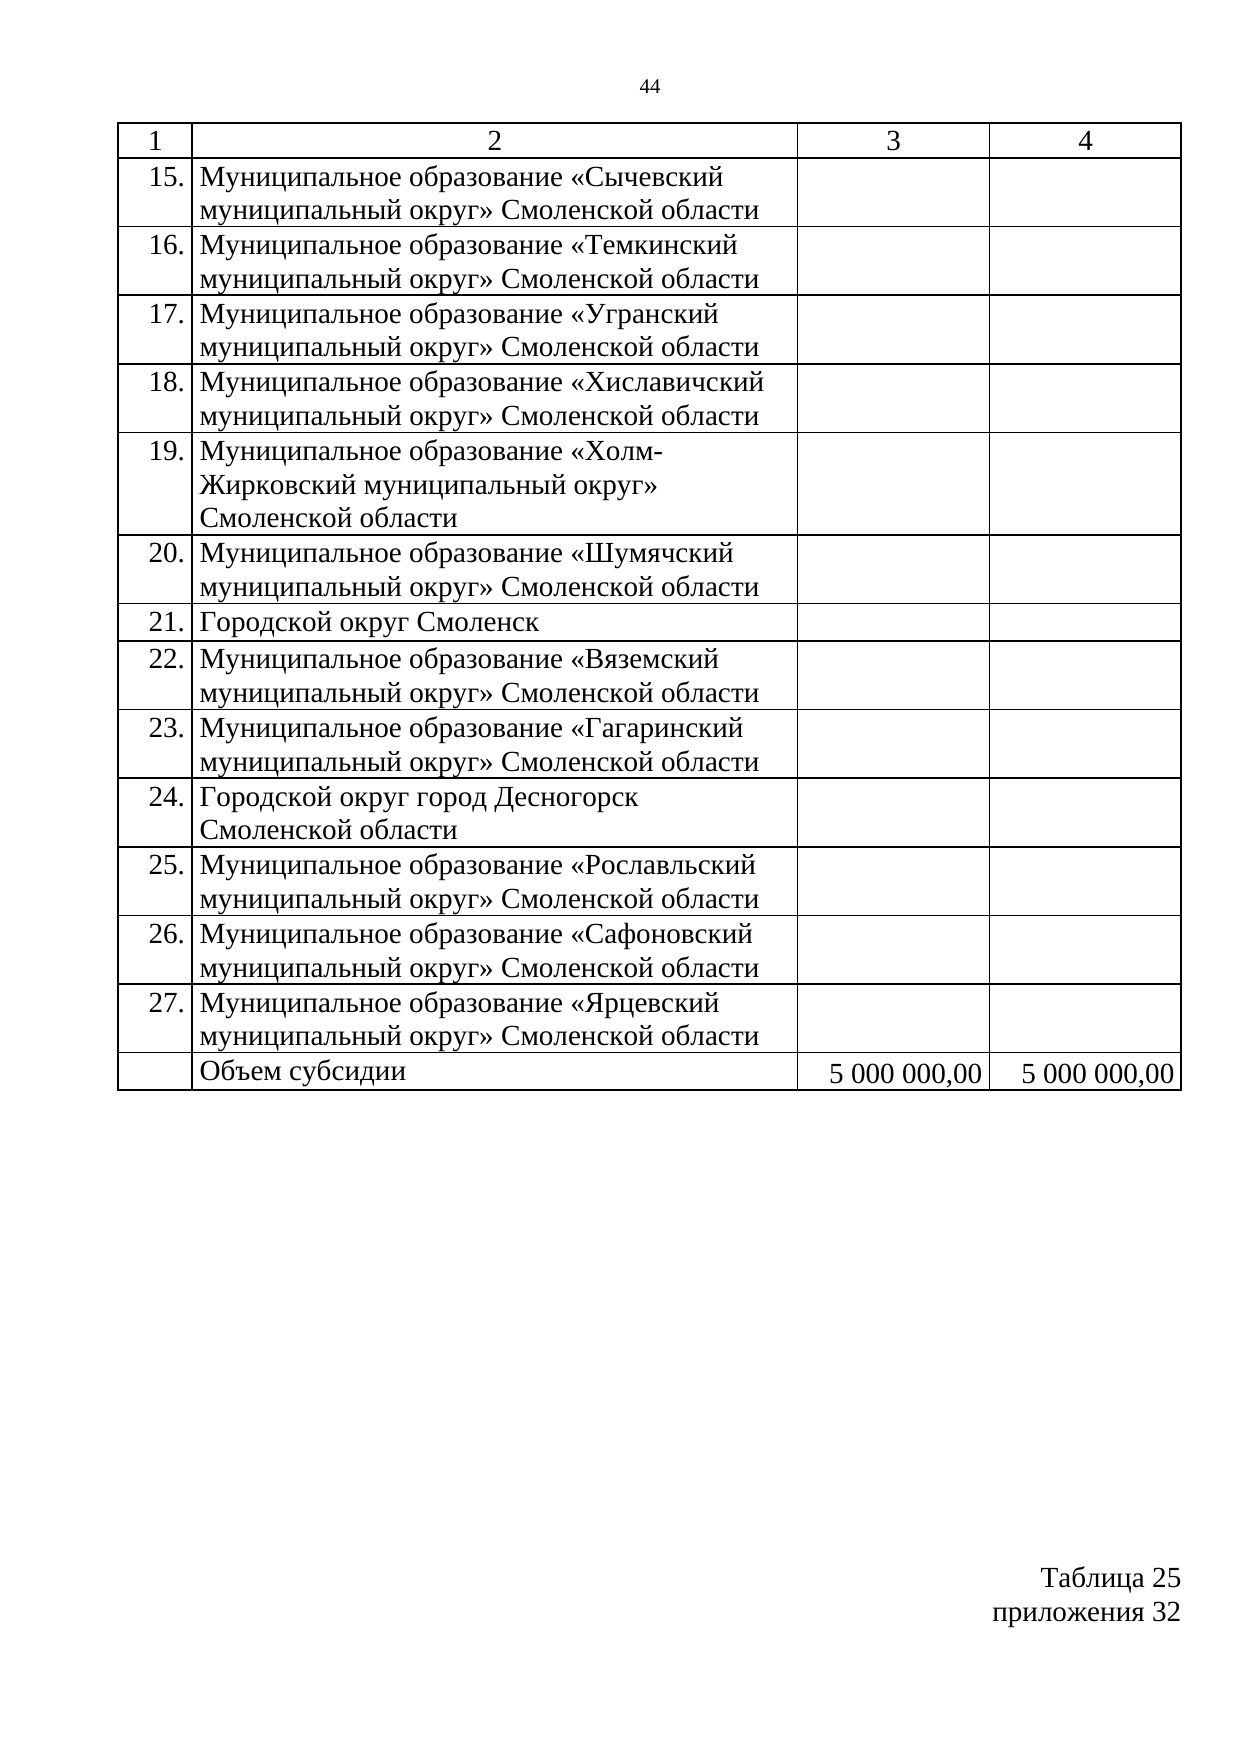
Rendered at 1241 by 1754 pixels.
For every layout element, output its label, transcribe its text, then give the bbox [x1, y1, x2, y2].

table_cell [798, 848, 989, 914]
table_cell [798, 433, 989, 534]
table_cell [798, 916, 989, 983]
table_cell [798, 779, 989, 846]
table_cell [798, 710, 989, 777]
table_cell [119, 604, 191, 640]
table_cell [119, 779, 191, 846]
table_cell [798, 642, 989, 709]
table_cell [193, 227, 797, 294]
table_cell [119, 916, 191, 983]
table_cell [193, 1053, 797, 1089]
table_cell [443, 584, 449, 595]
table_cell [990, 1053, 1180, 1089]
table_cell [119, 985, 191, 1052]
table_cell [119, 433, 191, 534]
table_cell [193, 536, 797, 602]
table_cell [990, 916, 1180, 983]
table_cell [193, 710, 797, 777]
text приложения 32 [118, 1594, 1181, 1628]
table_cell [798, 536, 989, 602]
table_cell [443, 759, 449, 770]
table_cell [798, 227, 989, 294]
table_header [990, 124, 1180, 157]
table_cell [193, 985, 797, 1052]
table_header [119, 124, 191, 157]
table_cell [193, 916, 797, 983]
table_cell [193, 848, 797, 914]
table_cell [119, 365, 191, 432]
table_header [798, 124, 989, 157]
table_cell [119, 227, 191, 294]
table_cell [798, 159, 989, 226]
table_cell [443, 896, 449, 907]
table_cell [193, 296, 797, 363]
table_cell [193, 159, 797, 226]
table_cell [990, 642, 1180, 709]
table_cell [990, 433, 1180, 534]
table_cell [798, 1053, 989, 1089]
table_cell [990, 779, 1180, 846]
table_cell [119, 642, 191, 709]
text Таблица 25 [118, 1561, 1181, 1594]
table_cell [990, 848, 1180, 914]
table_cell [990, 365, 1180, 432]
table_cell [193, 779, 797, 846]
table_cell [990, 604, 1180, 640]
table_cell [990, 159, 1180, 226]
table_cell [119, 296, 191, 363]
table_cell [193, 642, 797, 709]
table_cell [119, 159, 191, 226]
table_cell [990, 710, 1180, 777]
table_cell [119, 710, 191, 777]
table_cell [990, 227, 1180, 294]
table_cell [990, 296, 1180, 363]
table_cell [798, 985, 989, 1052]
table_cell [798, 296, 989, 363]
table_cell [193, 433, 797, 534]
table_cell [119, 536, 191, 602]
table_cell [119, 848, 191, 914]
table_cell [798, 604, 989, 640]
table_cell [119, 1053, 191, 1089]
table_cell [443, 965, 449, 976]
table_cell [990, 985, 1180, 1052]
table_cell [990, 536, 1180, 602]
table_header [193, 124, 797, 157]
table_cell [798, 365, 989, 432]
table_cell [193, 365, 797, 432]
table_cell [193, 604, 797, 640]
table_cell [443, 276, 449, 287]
